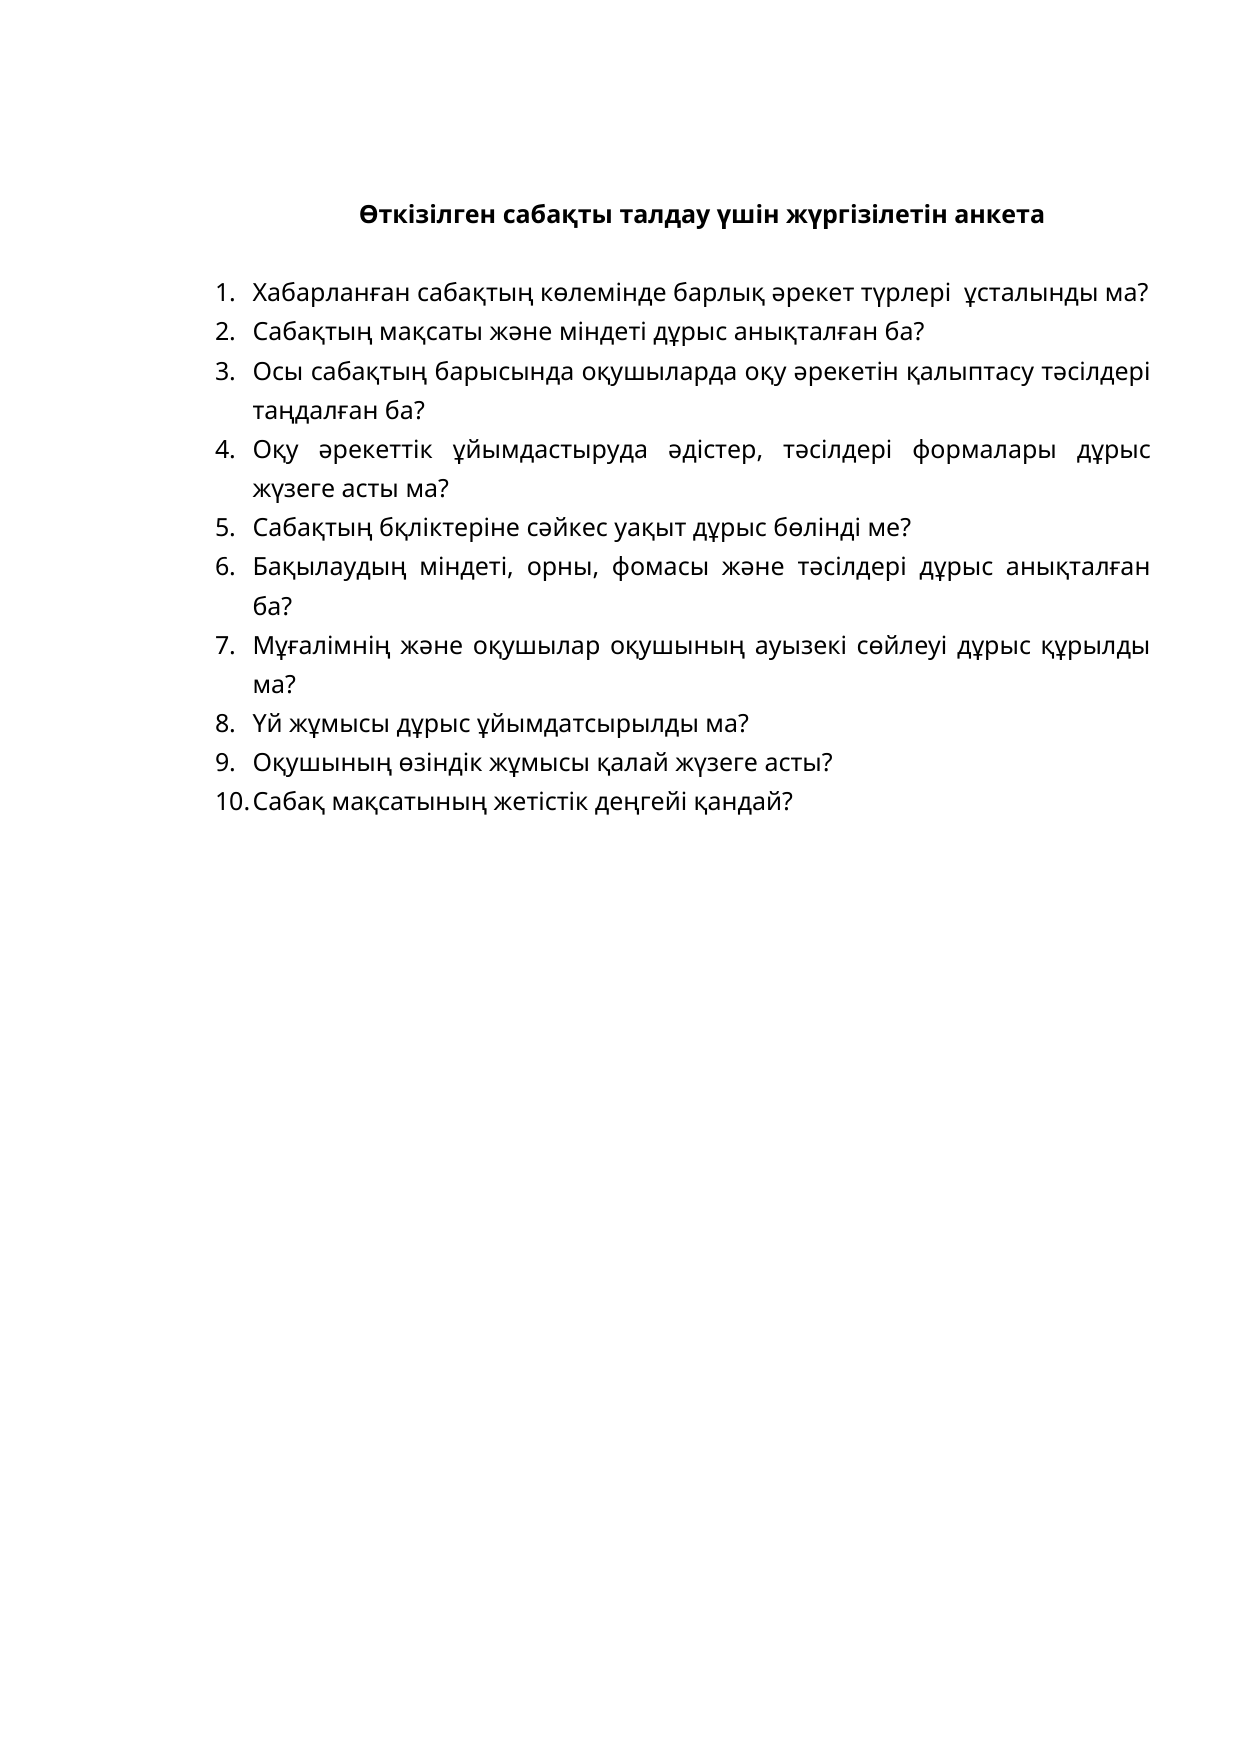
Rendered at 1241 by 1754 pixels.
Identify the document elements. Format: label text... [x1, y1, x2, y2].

list Хабарланған сабақтың көлемінде барлық әрекет түрлері ұсталынды ма? [215, 275, 1152, 309]
list Оқу әрекеттік ұйымдастыруда әдістер, тәсілдері формалары дұрыс жүзеге асты ма? [215, 431, 1152, 505]
list Бақылаудың міндеті, орны, фомасы және тәсілдері дұрыс анықталған ба? [215, 549, 1152, 622]
list Сабақтың мақсаты және міндеті дұрыс анықталған ба? [215, 314, 1152, 348]
list Мұғалімнің және оқушылар оқушының ауызекі сөйлеуі дұрыс құрылды ма? [215, 627, 1152, 701]
list Үй жұмысы дұрыс ұйымдатсырылды ма? [215, 706, 1152, 740]
list Сабақтың бқліктеріне сәйкес уақыт дұрыс бөлінді ме? [215, 510, 1152, 544]
text Өткізілген сабақты талдау үшін жүргізілетін анкета [252, 196, 1152, 231]
list Оқушының өзіндік жұмысы қалай жүзеге асты? [215, 745, 1152, 779]
list Сабақ мақсатының жетістік деңгейі қандай? [215, 784, 1152, 818]
list Осы сабақтың барысында оқушыларда оқу әрекетін қалыптасу тәсілдері таңдалған ба? [215, 353, 1152, 426]
